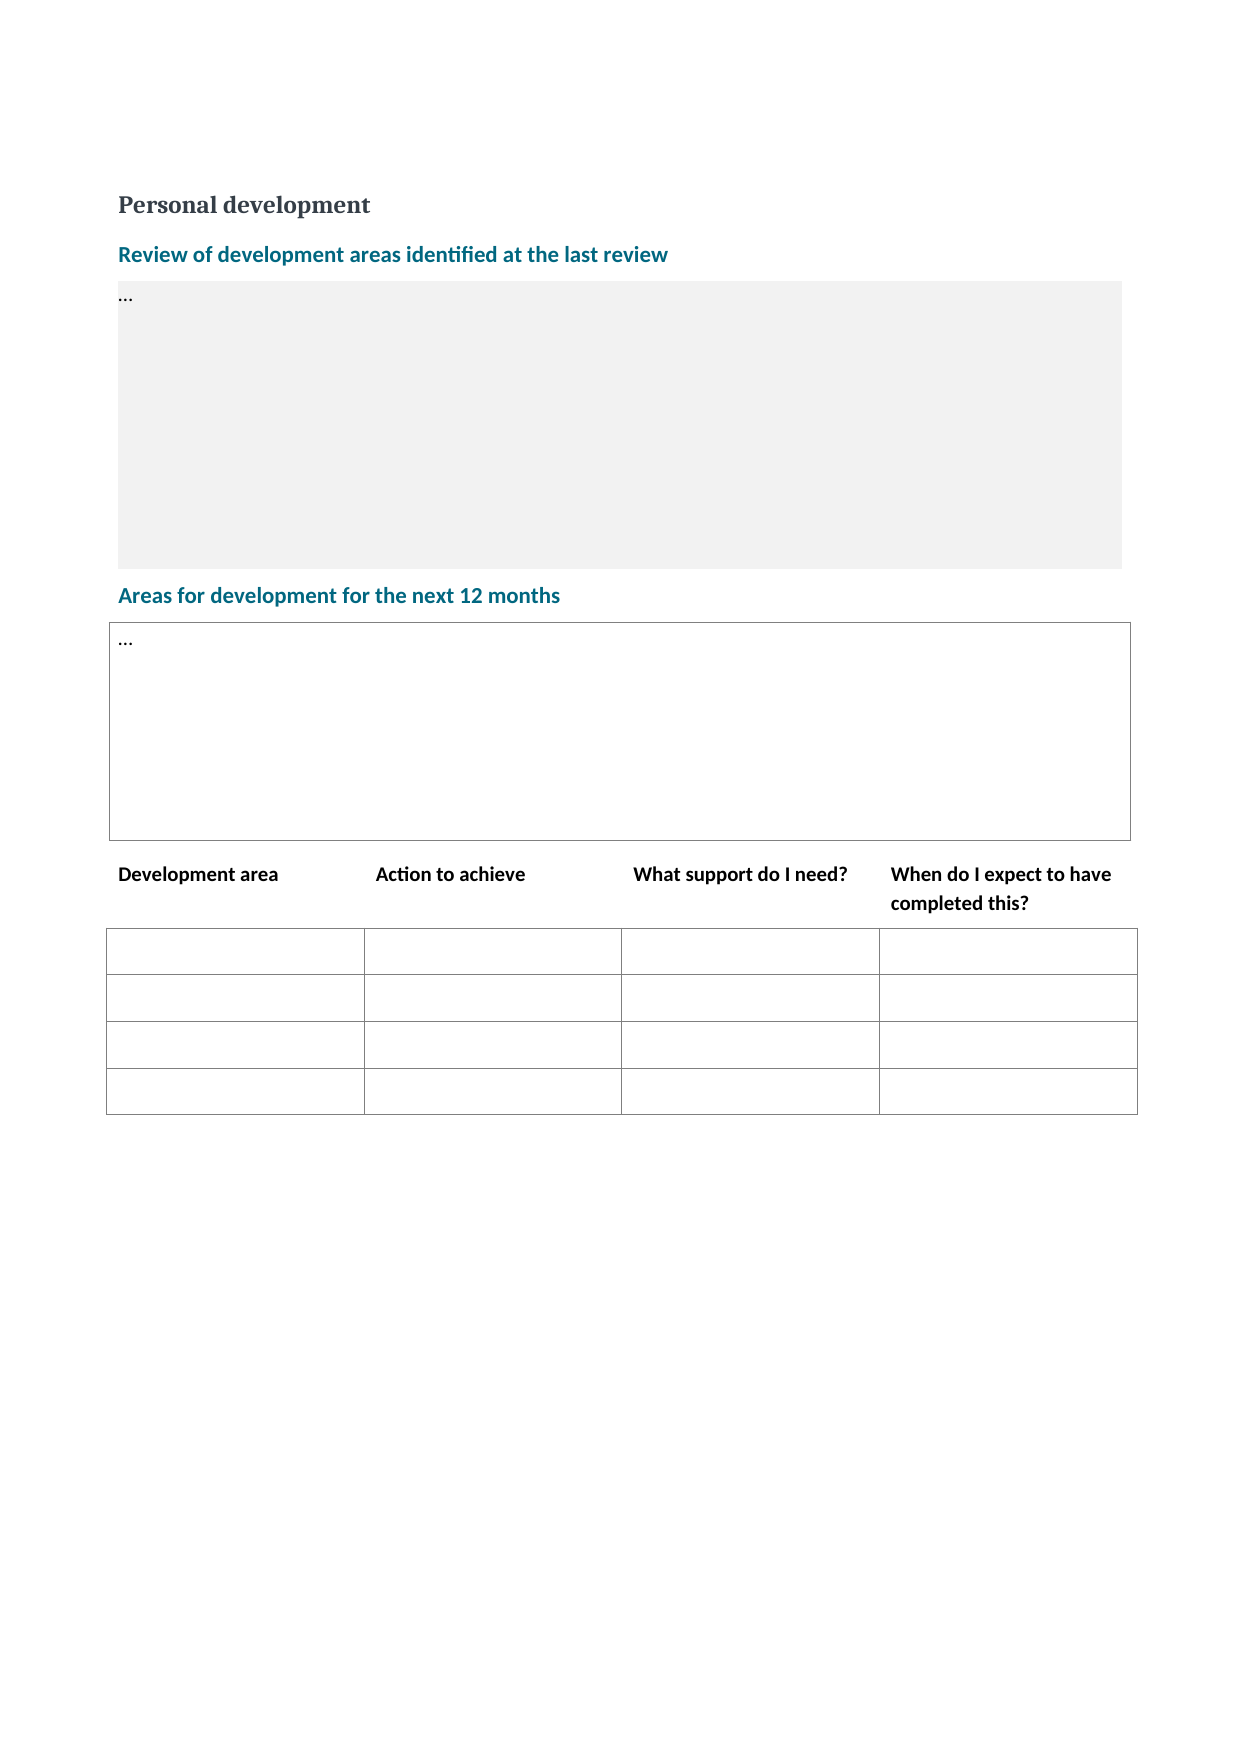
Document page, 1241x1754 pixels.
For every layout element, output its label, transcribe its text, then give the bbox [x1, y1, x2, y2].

table_cell [880, 975, 1137, 1021]
table_cell [880, 1022, 1137, 1068]
text … [110, 623, 1130, 650]
table_cell [365, 929, 621, 974]
subtitle Review of development areas identified at the last review [118, 241, 1122, 268]
text … [118, 281, 1122, 306]
table_header Action to achieve [364, 853, 622, 928]
subtitle Personal development [118, 191, 1122, 219]
subtitle Areas for development for the next 12 months [118, 581, 1122, 609]
table_header What support do I need? [622, 853, 879, 928]
table_cell [365, 975, 621, 1021]
table_cell [622, 975, 879, 1021]
table_header When do I expect to have completed this? [879, 853, 1137, 928]
table_cell [880, 929, 1137, 974]
table_cell [622, 929, 879, 974]
table_cell [365, 1022, 621, 1068]
table_cell [107, 929, 364, 974]
table_cell [107, 1022, 364, 1068]
table_cell [622, 1069, 879, 1114]
table_cell [880, 1069, 1137, 1114]
table_cell [365, 1069, 621, 1114]
table_cell [622, 1022, 879, 1068]
table_header Development area [107, 853, 364, 928]
table_cell [107, 1069, 364, 1114]
table_cell [107, 975, 364, 1021]
